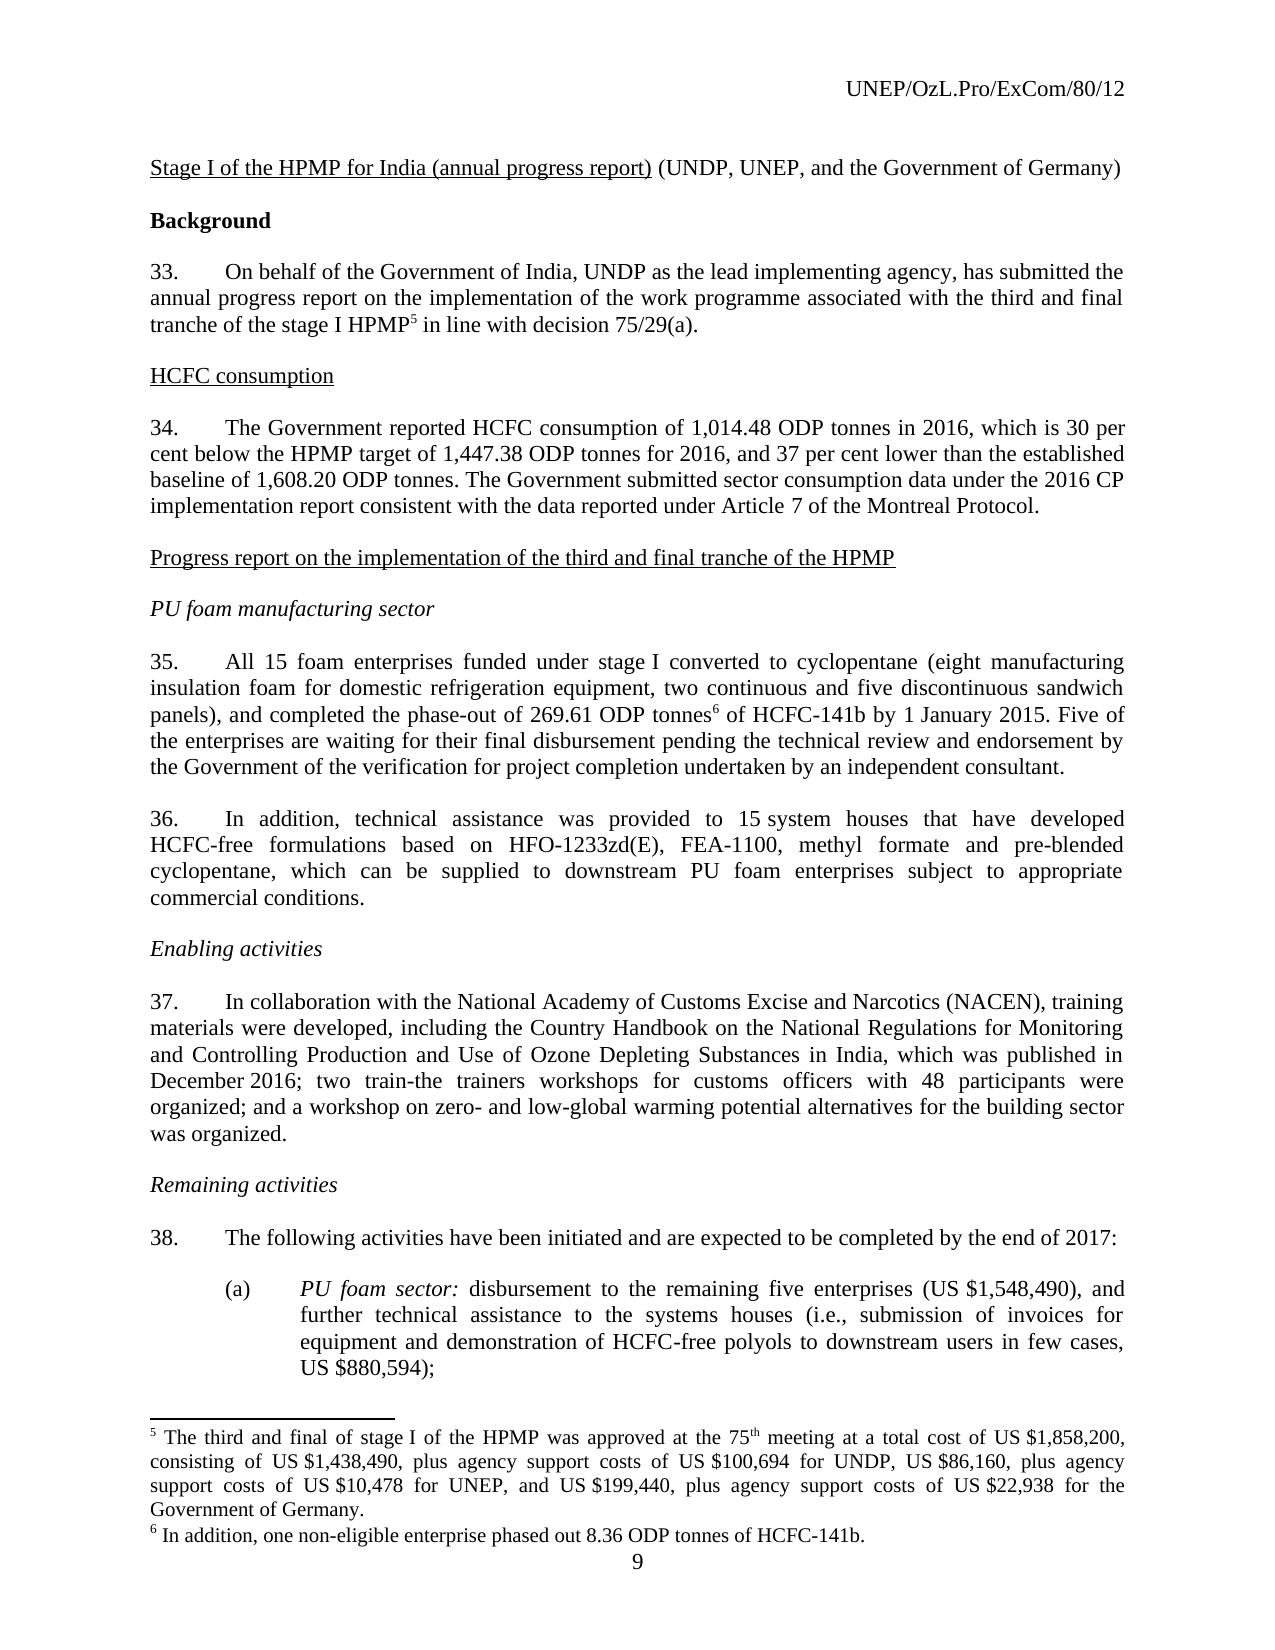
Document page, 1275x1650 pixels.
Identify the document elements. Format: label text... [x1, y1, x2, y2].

text Stage I of the HPMP for India (annual progress report) (UNDP, UNEP, and the Government of Germany) [150, 154, 1125, 180]
subtitle In addition, technical assistance was provided to 15 system houses that have developed HCFC-free formulations based on HFO-1233zd(E), FEA-1100, methyl formate and pre-blended cyclopentane, which can be supplied to downstream PU foam enterprises subject to appropriate commercial conditions. [150, 805, 1125, 910]
subtitle Background [150, 207, 1125, 233]
text PU foam manufacturing sector [150, 595, 1125, 622]
subtitle PU foam sector: disbursement to the remaining five enterprises (US $1,548,490), and further technical assistance to the systems houses (i.e., submission of invoices for equipment and demonstration of HCFC-free polyols to downstream users in few cases, US $880,594); [225, 1275, 1125, 1381]
subtitle In collaboration with the National Academy of Customs Excise and Narcotics (NACEN), training materials were developed, including the Country Handbook on the National Regulations for Monitoring and Controlling Production and Use of Ozone Depleting Substances in India, which was published in December 2016; two train-the trainers workshops for customs officers with 48 participants were organized; and a workshop on zero- and low-global warming potential alternatives for the building sector was organized. [150, 988, 1125, 1146]
subtitle The Government reported HCFC consumption of 1,014.48 ODP tonnes in 2016, which is 30 per cent below the HPMP target of 1,447.38 ODP tonnes for 2016, and 37 per cent lower than the established baseline of 1,608.20 ODP tonnes. The Government submitted sector consumption data under the 2016 CP implementation report consistent with the data reported under Article 7 of the Montreal Protocol. [150, 413, 1125, 519]
text Remaining activities [150, 1171, 1125, 1197]
subtitle The following activities have been initiated and are expected to be completed by the end of 2017: [150, 1224, 1125, 1250]
subtitle On behalf of the Government of India, UNDP as the lead implementing agency, has submitted the annual progress report on the implementation of the work programme associated with the third and final tranche of the stage I HPMP in line with decision 75/29(a). [150, 258, 1125, 337]
text HCFC consumption [150, 362, 1125, 388]
text Progress report on the implementation of the third and final tranche of the HPMP [150, 544, 1125, 570]
text Enabling activities [150, 935, 1125, 962]
subtitle All 15 foam enterprises funded under stage I converted to cyclopentane (eight manufacturing insulation foam for domestic refrigeration equipment, two continuous and five discontinuous sandwich panels), and completed the phase-out of 269.61 ODP tonnes of HCFC-141b by 1 January 2015. Five of the enterprises are waiting for their final disbursement pending the technical review and endorsement by the Government of the verification for project completion undertaken by an independent consultant. [150, 648, 1125, 780]
